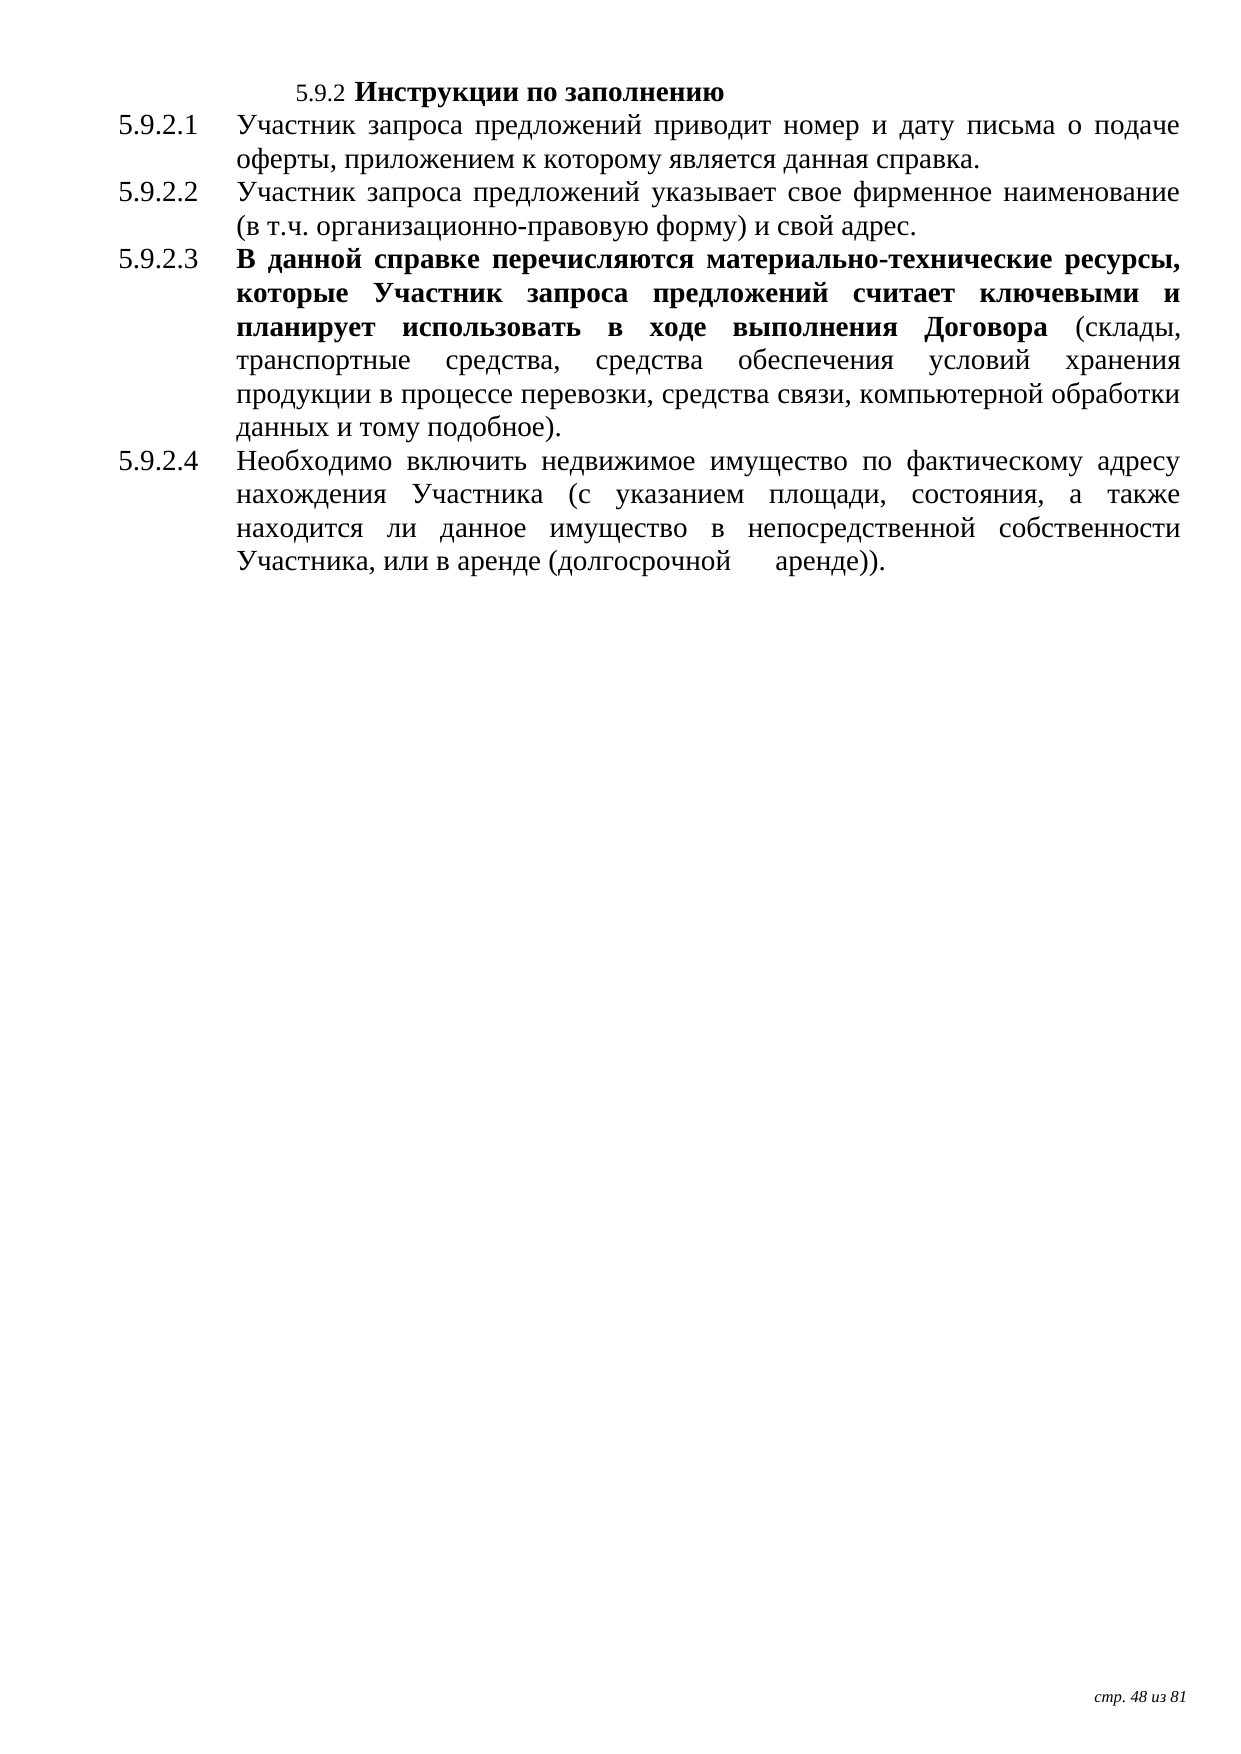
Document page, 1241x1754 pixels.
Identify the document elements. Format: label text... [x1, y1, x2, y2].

text Участник запроса предложений приводит номер и дату письма о подаче оферты, приложением к которому является данная справка. [118, 107, 1181, 174]
text Участник запроса предложений указывает свое фирменное наименование (в т.ч. организационно-правовую форму) и свой адрес. [118, 174, 1181, 242]
text В данной справке перечисляются материально-технические ресурсы, которые Участник запроса предложений считает ключевыми и планирует использовать в ходе выполнения Договора (склады, транспортные средства, средства обеспечения условий хранения продукции в процессе перевозки, средства связи, компьютерной обработки данных и тому подобное). [118, 242, 1181, 443]
text Необходимо включить недвижимое имущество по фактическому адресу нахождения Участника (с указанием площади, состояния, а также находится ли данное имущество в непосредственной собственности Участника, или в аренде (долгосрочной аренде)). [118, 443, 1181, 577]
text Инструкции по заполнению [236, 74, 1181, 107]
